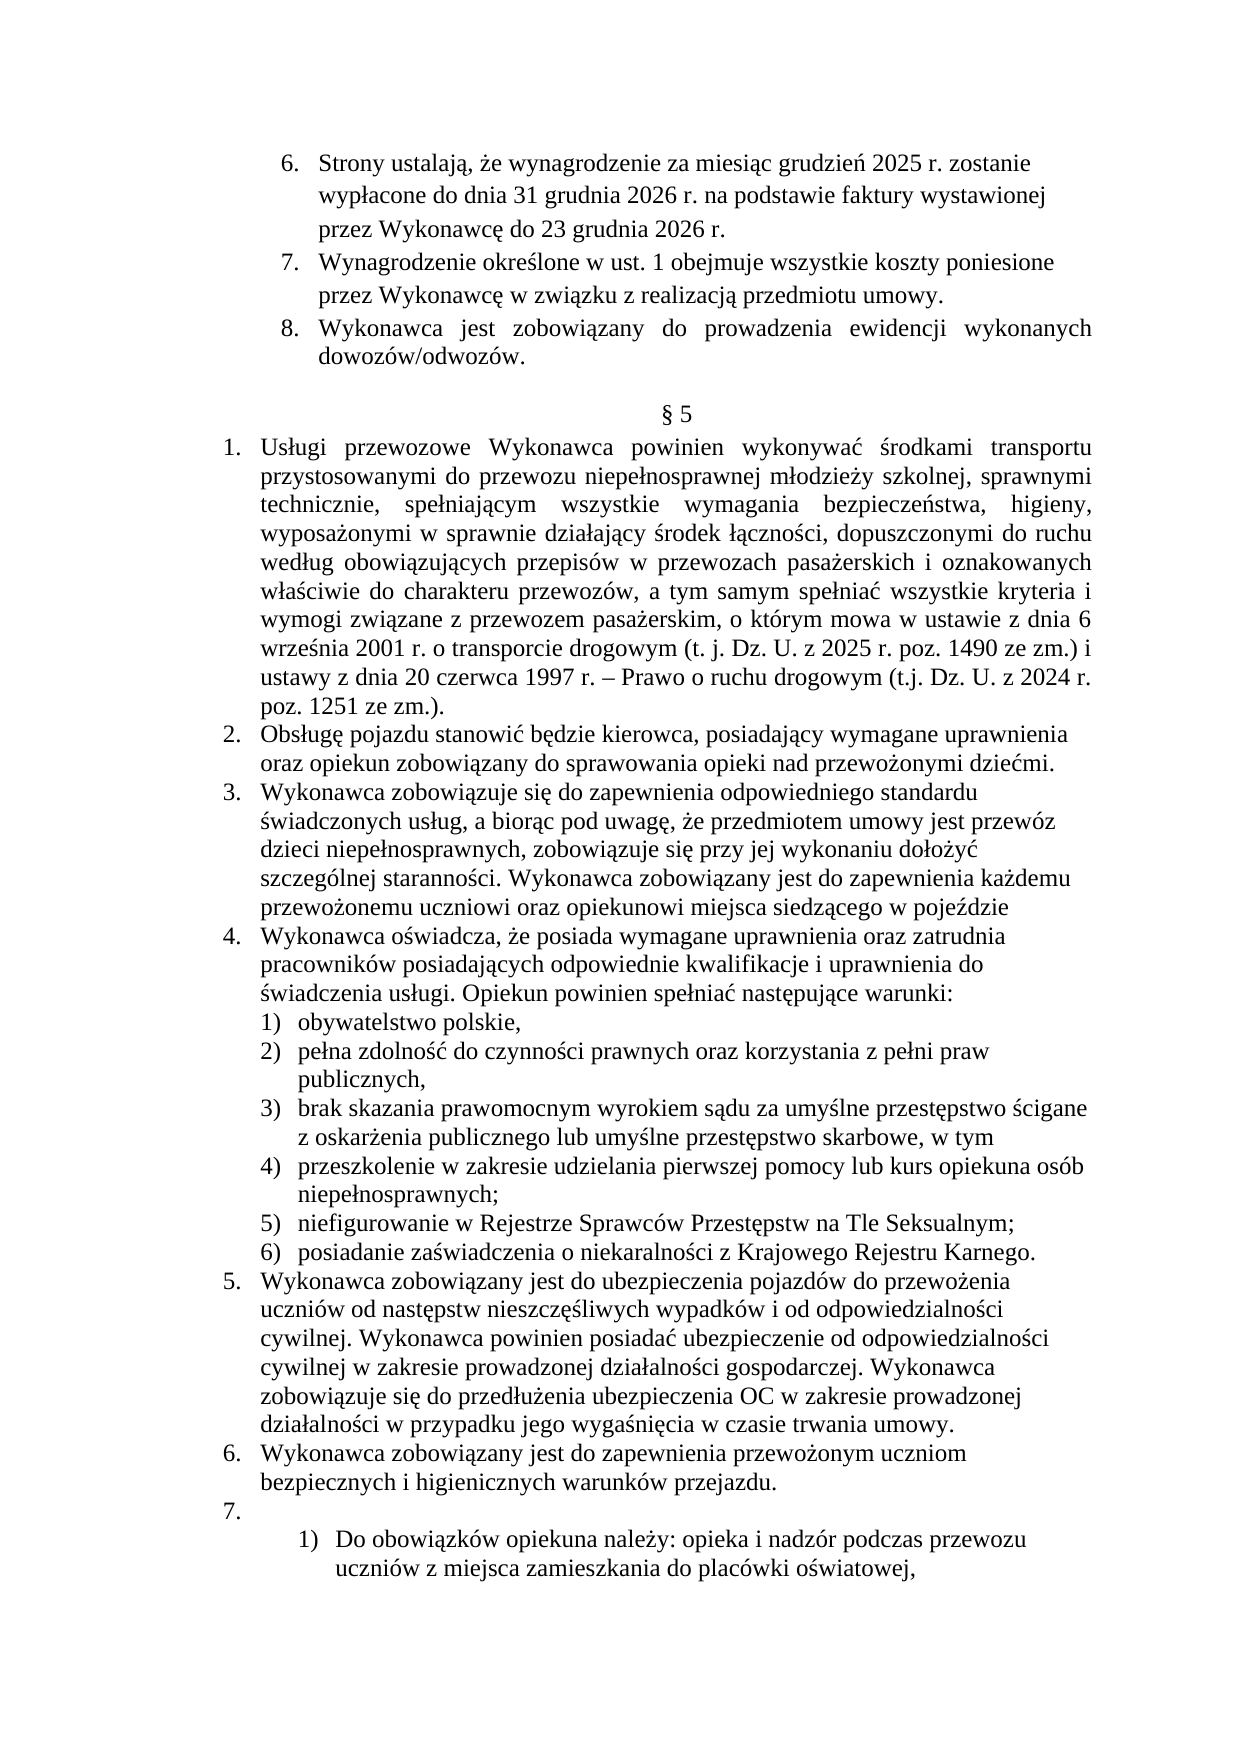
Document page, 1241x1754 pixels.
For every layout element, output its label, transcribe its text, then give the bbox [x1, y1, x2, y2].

list Wykonawca zobowiązany jest do zapewnienia przewożonym uczniom bezpiecznych i higienicznych warunków przejazdu. [223, 1438, 1093, 1496]
list Wykonawca zobowiązany jest do ubezpieczenia pojazdów do przewożenia uczniów od następstw nieszczęśliwych wypadków i od odpowiedzialności cywilnej. Wykonawca powinien posiadać ubezpieczenie od odpowiedzialności cywilnej w zakresie prowadzonej działalności gospodarczej. Wykonawca zobowiązuje się do przedłużenia ubezpieczenia OC w zakresie prowadzonej działalności w przypadku jego wygaśnięcia w czasie trwania umowy. [223, 1266, 1093, 1438]
list Wynagrodzenie określone w ust. 1 obejmuje wszystkie koszty poniesione przez Wykonawcę w związku z realizacją przedmiotu umowy. [281, 247, 1093, 308]
list Usługi przewozowe Wykonawca powinien wykonywać środkami transportu przystosowanymi do przewozu niepełnosprawnej młodzieży szkolnej, sprawnymi technicznie, spełniającym wszystkie wymagania bezpieczeństwa, higieny, wyposażonymi w sprawnie działający środek łączności, dopuszczonymi do ruchu według obowiązujących przepisów w przewozach pasażerskich i oznakowanych właściwie do charakteru przewozów, a tym samym spełniać wszystkie kryteria i wymogi związane z przewozem pasażerskim, o którym mowa w ustawie z dnia 6 września 2001 r. o transporcie drogowym (t. j. Dz. U. z 2025 r. poz. 1490 ze zm.) i ustawy z dnia 20 czerwca 1997 r. – Prawo o ruchu drogowym (t.j. Dz. U. z 2024 r. poz. 1251 ze zm.). [223, 432, 1093, 719]
list Strony ustalają, że wynagrodzenie za miesiąc grudzień 2025 r. zostanie wypłacone do dnia 31 grudnia 2026 r. na podstawie faktury wystawionej przez Wykonawcę do 23 grudnia 2026 r. [281, 148, 1093, 242]
list Wykonawca oświadcza, że posiada wymagane uprawnienia oraz zatrudnia pracowników posiadających odpowiednie kwalifikacje i uprawnienia do świadczenia usługi. Opiekun powinien spełniać następujące warunki: [223, 921, 1093, 1007]
list obywatelstwo polskie, [260, 1007, 1093, 1036]
list brak skazania prawomocnym wyrokiem sądu za umyślne przestępstwo ścigane z oskarżenia publicznego lub umyślne przestępstwo skarbowe, w tym [260, 1093, 1093, 1151]
list § 5 [260, 399, 1093, 428]
list Obsługę pojazdu stanowić będzie kierowca, posiadający wymagane uprawnienia oraz opiekun zobowiązany do sprawowania opieki nad przewożonymi dziećmi. [223, 719, 1093, 777]
list niefigurowanie w Rejestrze Sprawców Przestępstw na Tle Seksualnym; [260, 1208, 1093, 1237]
list Wykonawca zobowiązuje się do zapewnienia odpowiedniego standardu świadczonych usług, a biorąc pod uwagę, że przedmiotem umowy jest przewóz dzieci niepełnosprawnych, zobowiązuje się przy jej wykonaniu dołożyć szczególnej staranności. Wykonawca zobowiązany jest do zapewnienia każdemu przewożonemu uczniowi oraz opiekunowi miejsca siedzącego w pojeździe [223, 777, 1093, 921]
list Wykonawca jest zobowiązany do prowadzenia ewidencji wykonanych dowozów/odwozów. [281, 313, 1093, 370]
list posiadanie zaświadczenia o niekaralności z Krajowego Rejestru Karnego. [260, 1237, 1093, 1266]
list pełna zdolność do czynności prawnych oraz korzystania z pełni praw publicznych, [260, 1036, 1093, 1093]
list Do obowiązków opiekuna należy: opieka i nadzór podczas przewozu uczniów z miejsca zamieszkania do placówki oświatowej, [298, 1524, 1093, 1582]
list przeszkolenie w zakresie udzielania pierwszej pomocy lub kurs opiekuna osób niepełnosprawnych; [260, 1151, 1093, 1208]
